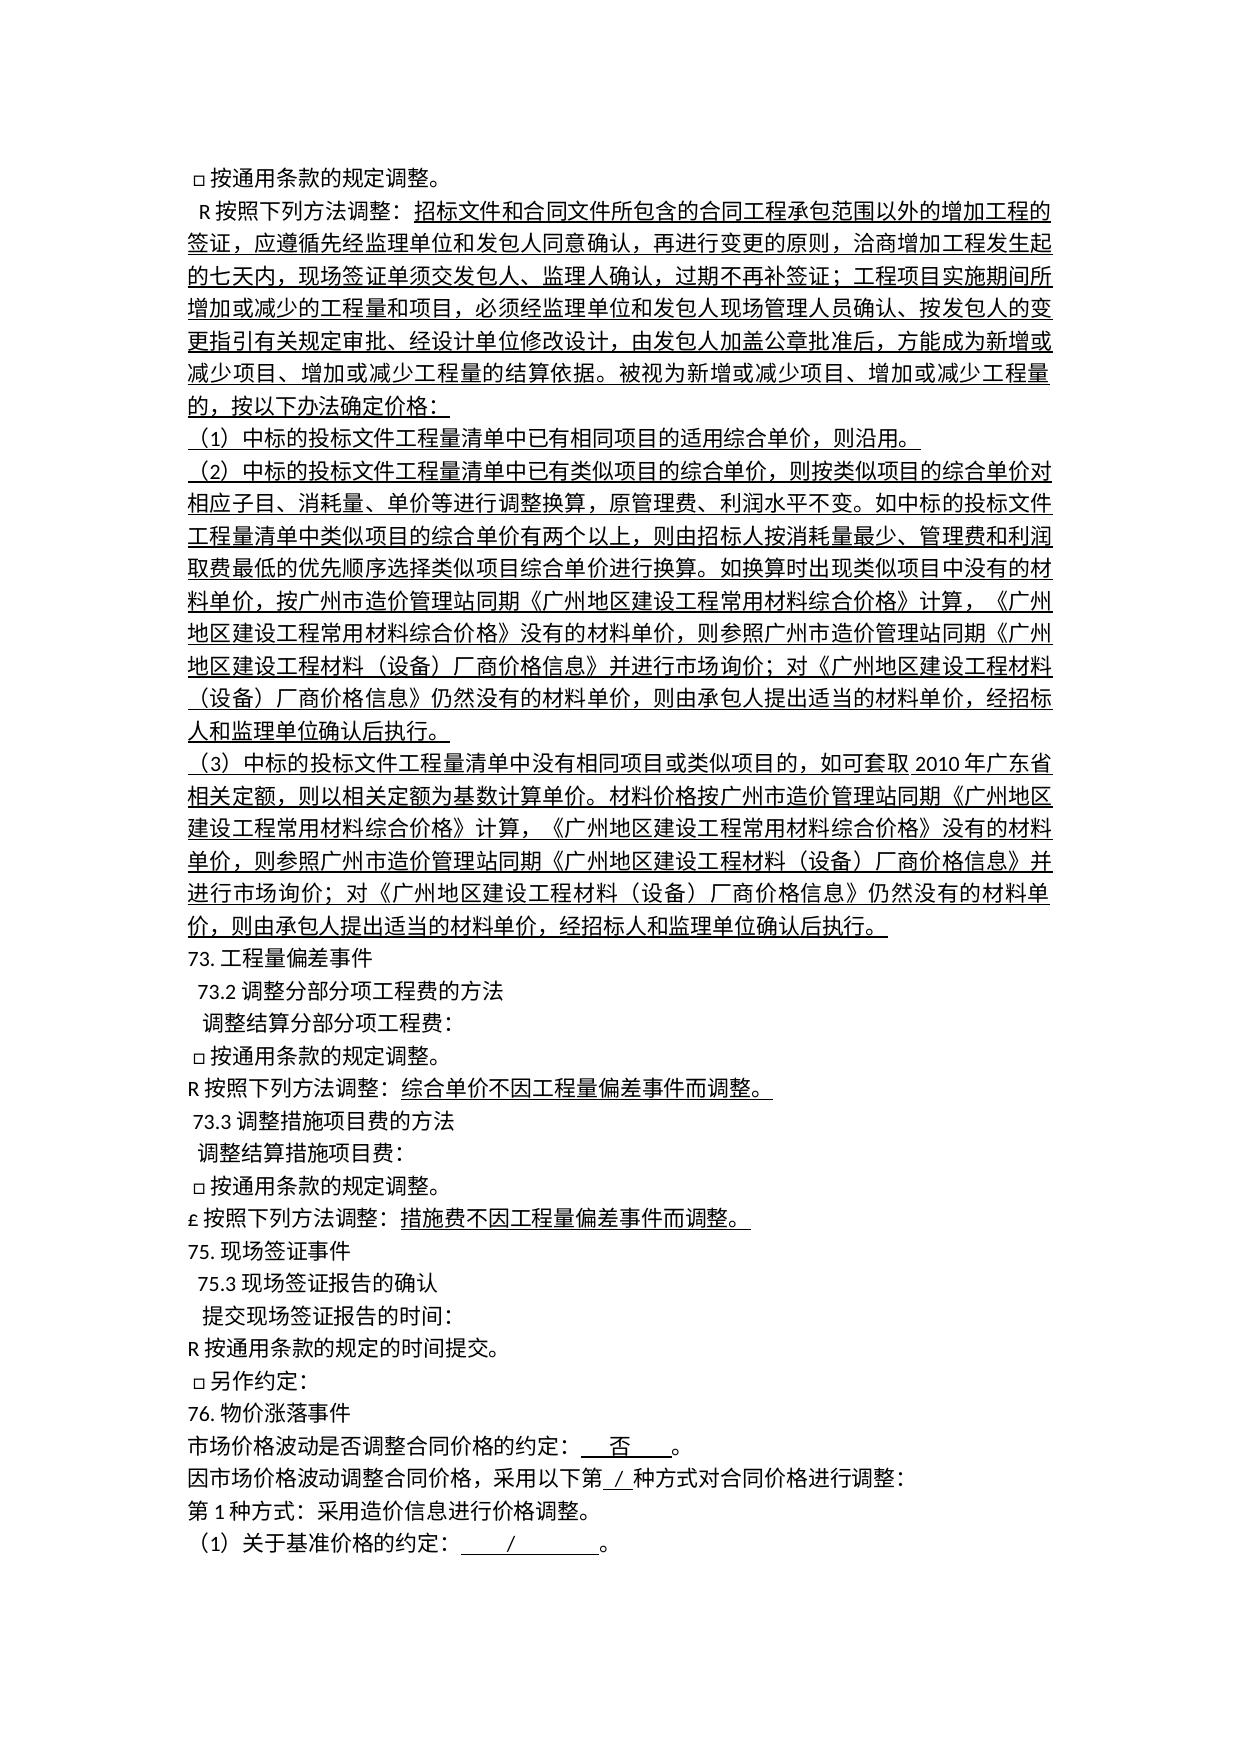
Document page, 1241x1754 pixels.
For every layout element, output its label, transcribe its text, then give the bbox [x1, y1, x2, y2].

text 因市场价格波动调整合同价格，采用以下第 / 种方式对合同价格进行调整： [187, 1462, 1053, 1494]
text （2）中标的投标文件工程量清单中已有类似项目的综合单价，则按类似项目的综合单价对相应子目、消耗量、单价等进行调整换算，原管理费、利润水平不变。如中标的投标文件工程量清单中类似项目的综合单价有两个以上，则由招标人按消耗量最少、管理费和利润取费最低的优先顺序选择类似项目综合单价进行换算。如换算时出现类似项目中没有的材料单价，按广州市造价管理站同期《广州地区建设工程常用材料综合价格》计算，《广州地区建设工程常用材料综合价格》没有的材料单价，则参照广州市造价管理站同期《广州地区建设工程材料（设备）厂商价格信息》并进行市场询价；对《广州地区建设工程材料（设备）厂商价格信息》仍然没有的材料单价，则由承包人提出适当的材料单价，经招标人和监理单位确认后执行。 [187, 454, 1053, 514]
text R 按照下列方法调整：综合单价不因工程量偏差事件而调整。 [187, 1072, 1053, 1104]
text 75.3 现场签证报告的确认 [187, 1267, 1053, 1299]
text □ 按通用条款的规定调整。 [187, 1039, 1053, 1072]
text 调整结算措施项目费： [187, 1137, 1053, 1169]
text 73.2 调整分部分项工程费的方法 [187, 974, 1053, 1007]
text （3）中标的投标文件工程量清单中没有相同项目或类似项目的，如可套取2010年广东省相关定额，则以相关定额为基数计算单价。材料价格按广州市造价管理站同期《广州地区建设工程常用材料综合价格》计算，《广州地区建设工程常用材料综合价格》没有的材料单价，则参照广州市造价管理站同期《广州地区建设工程材料（设备）厂商价格信息》并进行市场询价；对《广州地区建设工程材料（设备）厂商价格信息》仍然没有的材料单价，则由承包人提出适当的材料单价，经招标人和监理单位确认后执行。 [187, 872, 1053, 942]
text 第1种方式：采用造价信息进行价格调整。 [187, 1494, 1053, 1527]
text £ 按照下列方法调整：措施费不因工程量偏差事件而调整。 [187, 1202, 1053, 1234]
text □ 按通用条款的规定调整。 [187, 162, 1053, 194]
text （1）中标的投标文件工程量清单中已有相同项目的适用综合单价，则沿用。 [187, 422, 1053, 454]
text 提交现场签证报告的时间： [187, 1299, 1053, 1332]
text 调整结算分部分项工程费： [187, 1007, 1053, 1039]
text □ 按通用条款的规定调整。 [187, 1169, 1053, 1202]
text （3）中标的投标文件工程量清单中没有相同项目或类似项目的，如可套取2010年广东省相关定额，则以相关定额为基数计算单价。材料价格按广州市造价管理站同期《广州地区建设工程常用材料综合价格》计算，《广州地区建设工程常用材料综合价格》没有的材料单价，则参照广州市造价管理站同期《广州地区建设工程材料（设备）厂商价格信息》并进行市场询价；对《广州地区建设工程材料（设备）厂商价格信息》仍然没有的材料单价，则由承包人提出适当的材料单价，经招标人和监理单位确认后执行。 [187, 747, 1053, 806]
text 市场价格波动是否调整合同价格的约定： 否 。 [187, 1429, 1053, 1462]
text 75. 现场签证事件 [187, 1234, 1053, 1267]
text R 按照下列方法调整：招标文件和合同文件所包含的合同工程承包范围以外的增加工程的签证，应遵循先经监理单位和发包人同意确认，再进行变更的原则，洽商增加工程发生起的七天内，现场签证单须交发包人、监理人确认，过期不再补签证；工程项目实施期间所增加或减少的工程量和项目，必须经监理单位和发包人现场管理人员确认、按发包人的变更指引有关规定审批、经设计单位修改设计，由发包人加盖公章批准后，方能成为新增或减少项目、增加或减少工程量的结算依据。被视为新增或减少项目、增加或减少工程量的，按以下办法确定价格： [187, 352, 1053, 422]
text 76. 物价涨落事件 [187, 1397, 1053, 1429]
text R 按照下列方法调整：招标文件和合同文件所包含的合同工程承包范围以外的增加工程的签证，应遵循先经监理单位和发包人同意确认，再进行变更的原则，洽商增加工程发生起的七天内，现场签证单须交发包人、监理人确认，过期不再补签证；工程项目实施期间所增加或减少的工程量和项目，必须经监理单位和发包人现场管理人员确认、按发包人的变更指引有关规定审批、经设计单位修改设计，由发包人加盖公章批准后，方能成为新增或减少项目、增加或减少工程量的结算依据。被视为新增或减少项目、增加或减少工程量的，按以下办法确定价格： [187, 194, 1053, 254]
text （3）中标的投标文件工程量清单中没有相同项目或类似项目的，如可套取2010年广东省相关定额，则以相关定额为基数计算单价。材料价格按广州市造价管理站同期《广州地区建设工程常用材料综合价格》计算，《广州地区建设工程常用材料综合价格》没有的材料单价，则参照广州市造价管理站同期《广州地区建设工程材料（设备）厂商价格信息》并进行市场询价；对《广州地区建设工程材料（设备）厂商价格信息》仍然没有的材料单价，则由承包人提出适当的材料单价，经招标人和监理单位确认后执行。 [187, 807, 1053, 839]
text 73.3 调整措施项目费的方法 [187, 1104, 1053, 1137]
text R 按通用条款的规定的时间提交。 [187, 1332, 1053, 1364]
text 73. 工程量偏差事件 [187, 942, 1053, 974]
text □ 另作约定： [187, 1364, 1053, 1397]
text （1）关于基准价格的约定： / 。 [187, 1527, 1053, 1559]
